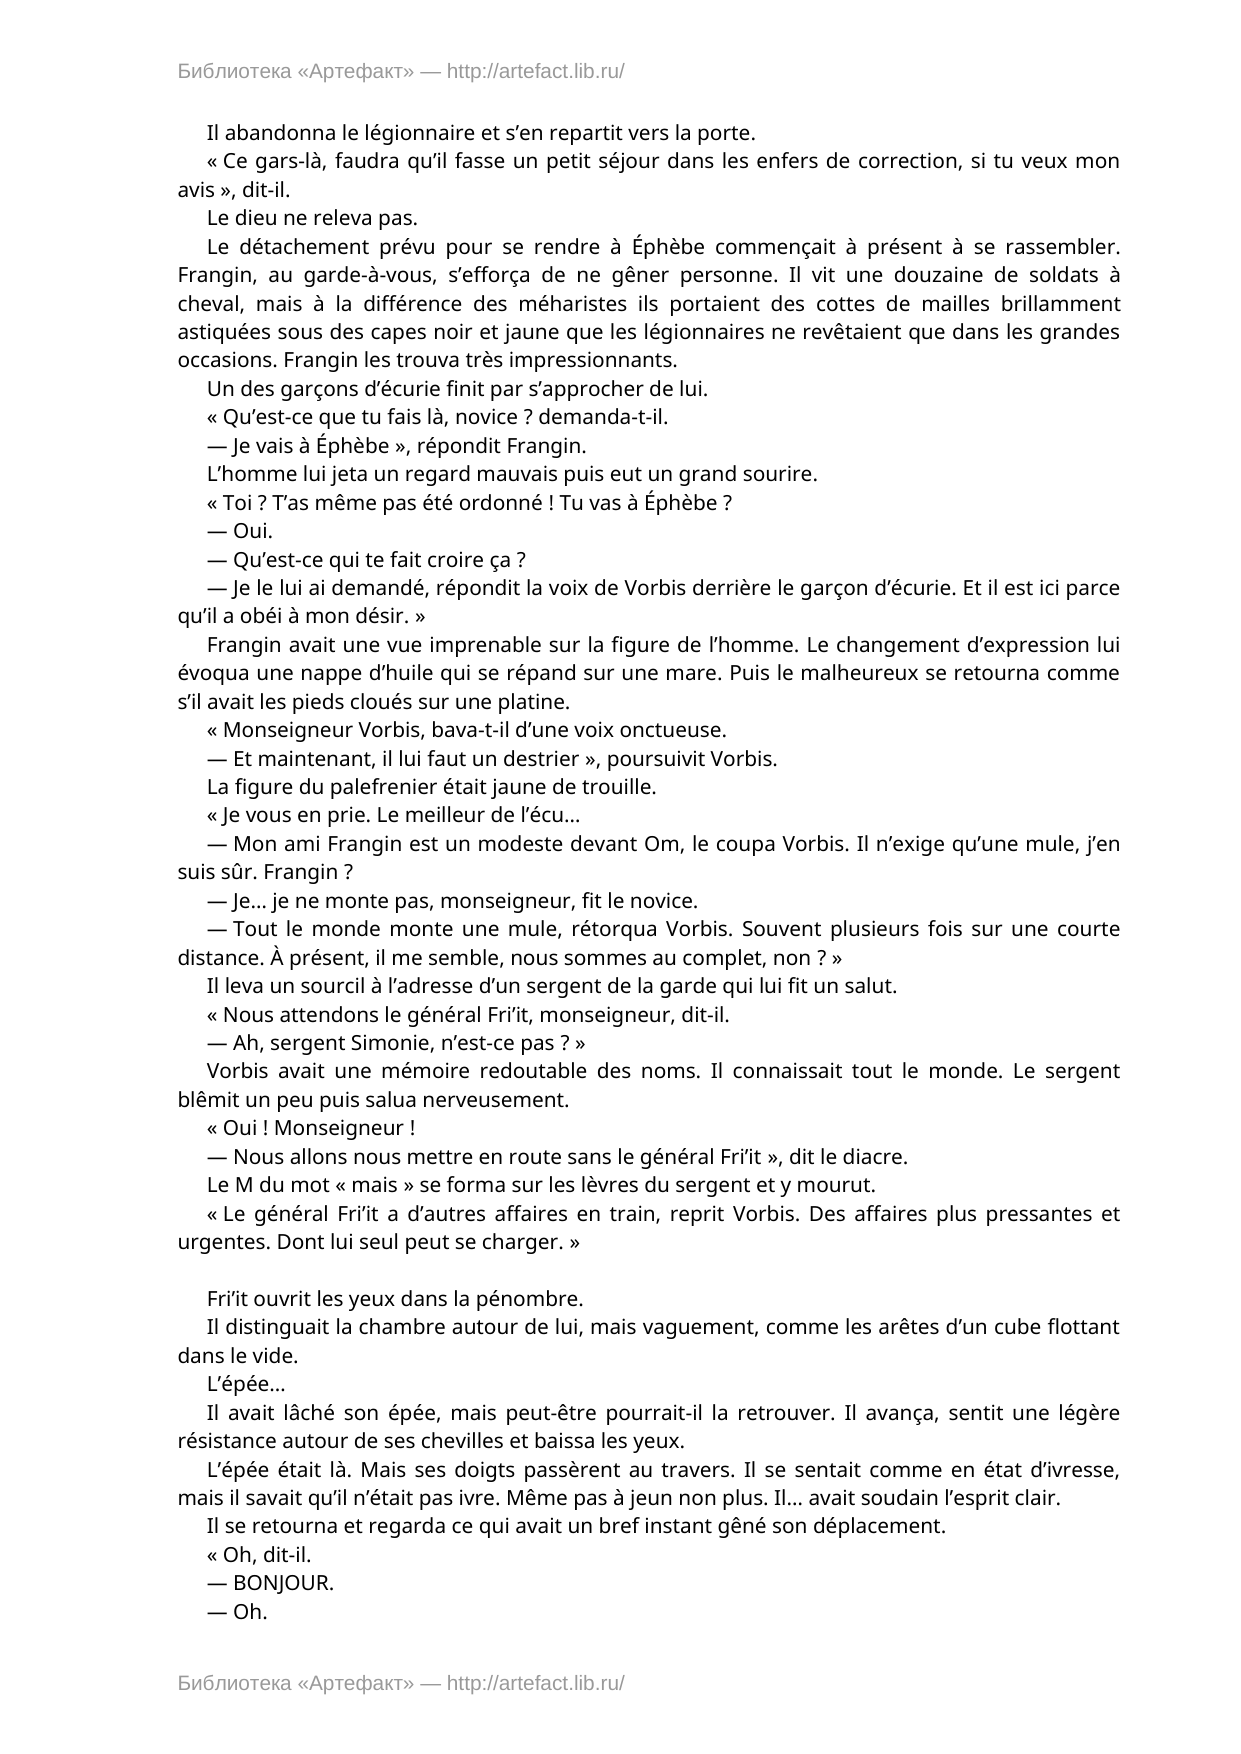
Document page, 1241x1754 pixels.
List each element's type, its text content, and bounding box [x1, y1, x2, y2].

text — BONJOUR. [177, 1568, 1122, 1597]
text — Je le lui ai demandé, répondit la voix de Vorbis derrière le garçon d’écurie. Et il est ici parce qu’il a obéi à mon désir. » [177, 573, 1122, 630]
text Vorbis avait une mémoire redoutable des noms. Il connaissait tout le monde. Le sergent blêmit un peu puis salua nerveusement. [177, 1057, 1122, 1113]
text Il distinguait la chambre autour de lui, mais vaguement, comme les arêtes d’un cube flottant dans le vide. [177, 1312, 1122, 1369]
text Il leva un sourcil à l’adresse d’un sergent de la garde qui lui fit un salut. [177, 971, 1122, 1000]
text Il se retourna et regarda ce qui avait un bref instant gêné son déplacement. [177, 1512, 1122, 1540]
text — Je… je ne monte pas, monseigneur, fit le novice. [177, 886, 1122, 914]
text Il abandonna le légionnaire et s’en repartit vers la porte. [177, 118, 1122, 147]
text — Je vais à Éphèbe », répondit Frangin. [177, 431, 1122, 459]
text « Oh, dit-il. [177, 1540, 1122, 1568]
text Le dieu ne releva pas. [177, 203, 1122, 232]
text Il avait lâché son épée, mais peut-être pourrait-il la retrouver. Il avança, sentit une légère résistance autour de ses chevilles et baissa les yeux. [177, 1398, 1122, 1455]
text L’épée… [177, 1369, 1122, 1398]
text — Nous allons nous mettre en route sans le général Fri’it », dit le diacre. [177, 1142, 1122, 1170]
text Fri’it ouvrit les yeux dans la pénombre. [177, 1284, 1122, 1312]
text — Mon ami Frangin est un modeste devant Om, le coupa Vorbis. Il n’exige qu’une mule, j’en suis sûr. Frangin ? [177, 829, 1122, 886]
text — Et maintenant, il lui faut un destrier », poursuivit Vorbis. [177, 744, 1122, 772]
text « Ce gars-là, faudra qu’il fasse un petit séjour dans les enfers de correction, si tu veux mon avis », dit-il. [177, 147, 1122, 203]
text La figure du palefrenier était jaune de trouille. [177, 772, 1122, 801]
text L’homme lui jeta un regard mauvais puis eut un grand sourire. [177, 459, 1122, 488]
text « Qu’est-ce que tu fais là, novice ? demanda-t-il. [177, 402, 1122, 431]
text Le détachement prévu pour se rendre à Éphèbe commençait à présent à se rassembler. Frangin, au garde-à-vous, s’efforça de ne gêner personne. Il vit une douzaine de soldats à cheval, mais à la différence des méharistes ils portaient des cottes de mailles brillamment astiquées sous des capes noir et jaune que les légionnaires ne revêtaient que dans les grandes occasions. Frangin les trouva très impressionnants. [177, 232, 1122, 374]
text « Le général Fri’it a d’autres affaires en train, reprit Vorbis. Des affaires plus pressantes et urgentes. Dont lui seul peut se charger. » [177, 1199, 1122, 1256]
text « Toi ? T’as même pas été ordonné ! Tu vas à Éphèbe ? [177, 488, 1122, 516]
text — Oui. [177, 516, 1122, 545]
text L’épée était là. Mais ses doigts passèrent au travers. Il se sentait comme en état d’ivresse, mais il savait qu’il n’était pas ivre. Même pas à jeun non plus. Il… avait soudain l’esprit clair. [177, 1455, 1122, 1512]
text — Qu’est-ce qui te fait croire ça ? [177, 545, 1122, 573]
text Le M du mot « mais » se forma sur les lèvres du sergent et y mourut. [177, 1170, 1122, 1199]
text « Oui ! Monseigneur ! [177, 1113, 1122, 1142]
text « Nous attendons le général Fri’it, monseigneur, dit-il. [177, 1000, 1122, 1028]
text « Monseigneur Vorbis, bava-t-il d’une voix onctueuse. [177, 715, 1122, 744]
text — Tout le monde monte une mule, rétorqua Vorbis. Souvent plusieurs fois sur une courte distance. À présent, il me semble, nous sommes au complet, non ? » [177, 914, 1122, 971]
text Frangin avait une vue imprenable sur la figure de l’homme. Le changement d’expression lui évoqua une nappe d’huile qui se répand sur une mare. Puis le malheureux se retourna comme s’il avait les pieds cloués sur une platine. [177, 630, 1122, 715]
text Un des garçons d’écurie finit par s’approcher de lui. [177, 374, 1122, 402]
text — Oh. [177, 1597, 1122, 1625]
text — Ah, sergent Simonie, n’est-ce pas ? » [177, 1028, 1122, 1057]
text « Je vous en prie. Le meilleur de l’écu… [177, 801, 1122, 829]
